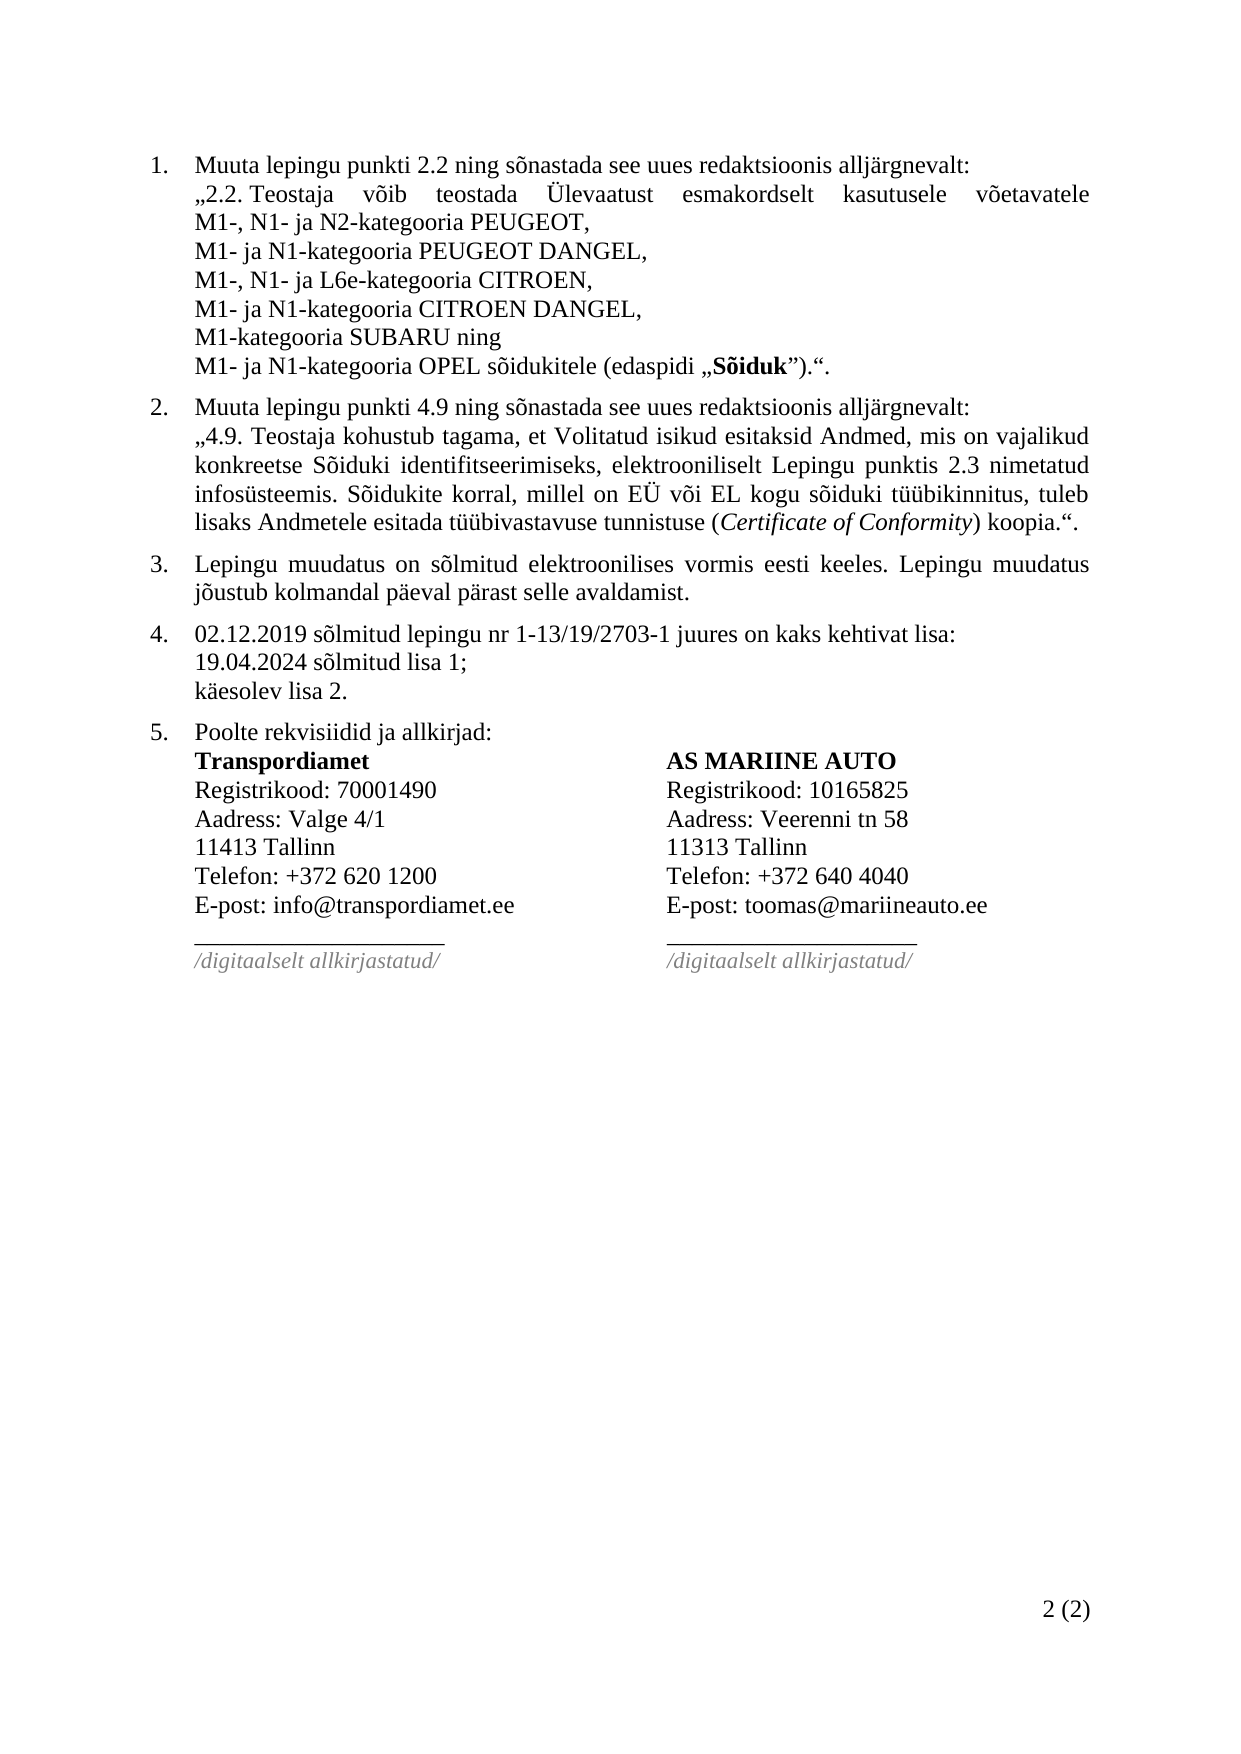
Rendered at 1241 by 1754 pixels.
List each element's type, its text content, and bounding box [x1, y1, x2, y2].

list Muuta lepingu punkti 2.2 ning sõnastada see uues redaktsioonis alljärgnevalt: [150, 150, 1090, 179]
text Registrikood: 70001490 Registrikood: 10165825 [150, 775, 1090, 804]
text 11413 Tallinn 11313 Tallinn [150, 832, 1090, 861]
text ____________________ ____________________ [150, 919, 1090, 947]
list M1-, N1- ja L6e-kategooria CITROEN, [194, 265, 1090, 294]
list M1- ja N1-kategooria PEUGEOT DANGEL, [194, 236, 1090, 265]
text Aadress: Valge 4/1 Aadress: Veerenni tn 58 [150, 804, 1090, 832]
list „2.2. Teostaja võib teostada Ülevaatust esmakordselt kasutusele võetavatele M1-, N1- ja N2-kategooria PEUGEOT, [194, 179, 1090, 236]
list M1- ja N1-kategooria CITROEN DANGEL, [194, 294, 1090, 322]
list Poolte rekvisiidid ja allkirjad: [150, 717, 1090, 746]
list M1-kategooria SUBARU ning [194, 322, 1090, 351]
text Telefon: +372 620 1200 Telefon: +372 640 4040 E-post: info@transpordiamet.ee E-post: toomas@mariineauto.ee [150, 861, 1090, 919]
text „4.9. Teostaja kohustub tagama, et Volitatud isikud esitaksid Andmed, mis on vajalikud konkreetse Sõiduki identifitseerimiseks, elektrooniliselt Lepingu punktis 2.3 nimetatud infosüsteemis. Sõidukite korral, millel on EÜ või EL kogu sõiduki tüübikinnitus, tuleb lisaks Andmetele esitada tüübivastavuse tunnistuse (Certificate of Conformity) koopia.“. [194, 421, 1090, 536]
list Transpordiamet AS MARIINE AUTO [150, 746, 1090, 775]
text 19.04.2024 sõlmitud lisa 1; [194, 647, 1090, 676]
list M1- ja N1-kategooria OPEL sõidukitele (edaspidi „Sõiduk”).“. [194, 351, 1090, 380]
list Muuta lepingu punkti 4.9 ning sõnastada see uues redaktsioonis alljärgnevalt: [150, 392, 1090, 421]
list /digitaalselt allkirjastatud/ /digitaalselt allkirjastatud/ [150, 947, 1090, 974]
list 02.12.2019 sõlmitud lepingu nr 1-13/19/2703-1 juures on kaks kehtivat lisa: [150, 619, 1090, 647]
text käesolev lisa 2. [194, 676, 1090, 705]
list Lepingu muudatus on sõlmitud elektroonilises vormis eesti keeles. Lepingu muudatus jõustub kolmandal päeval pärast selle avaldamist. [150, 549, 1090, 606]
